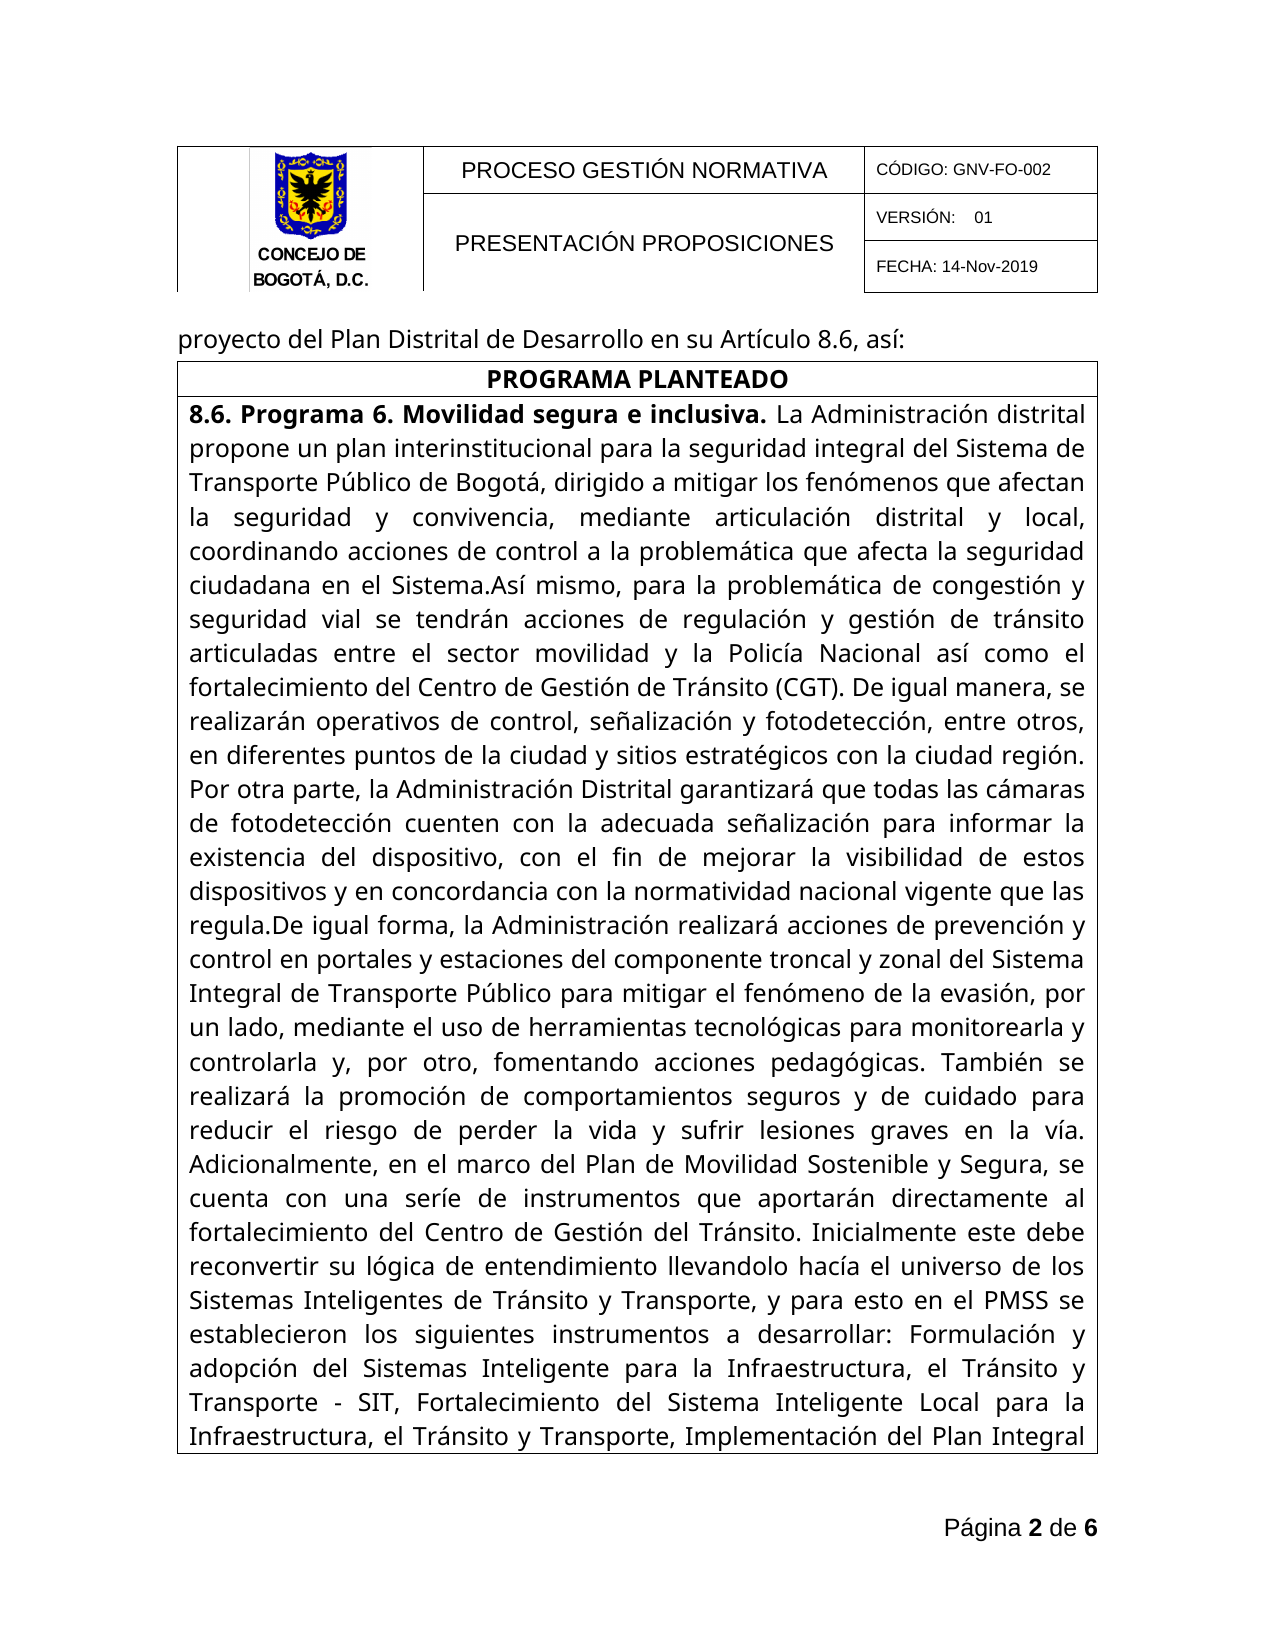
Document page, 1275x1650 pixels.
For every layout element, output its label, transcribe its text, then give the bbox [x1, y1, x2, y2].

picture [248, 147, 372, 292]
text Proposición aditiva: De acuerdo con lo expuesto, se propone modificar el proyecto del Plan Distrital de Desarrollo en su Artículo 8.6, así: [177, 322, 1098, 356]
table_header PROGRAMA PLANTEADO [178, 362, 1097, 396]
